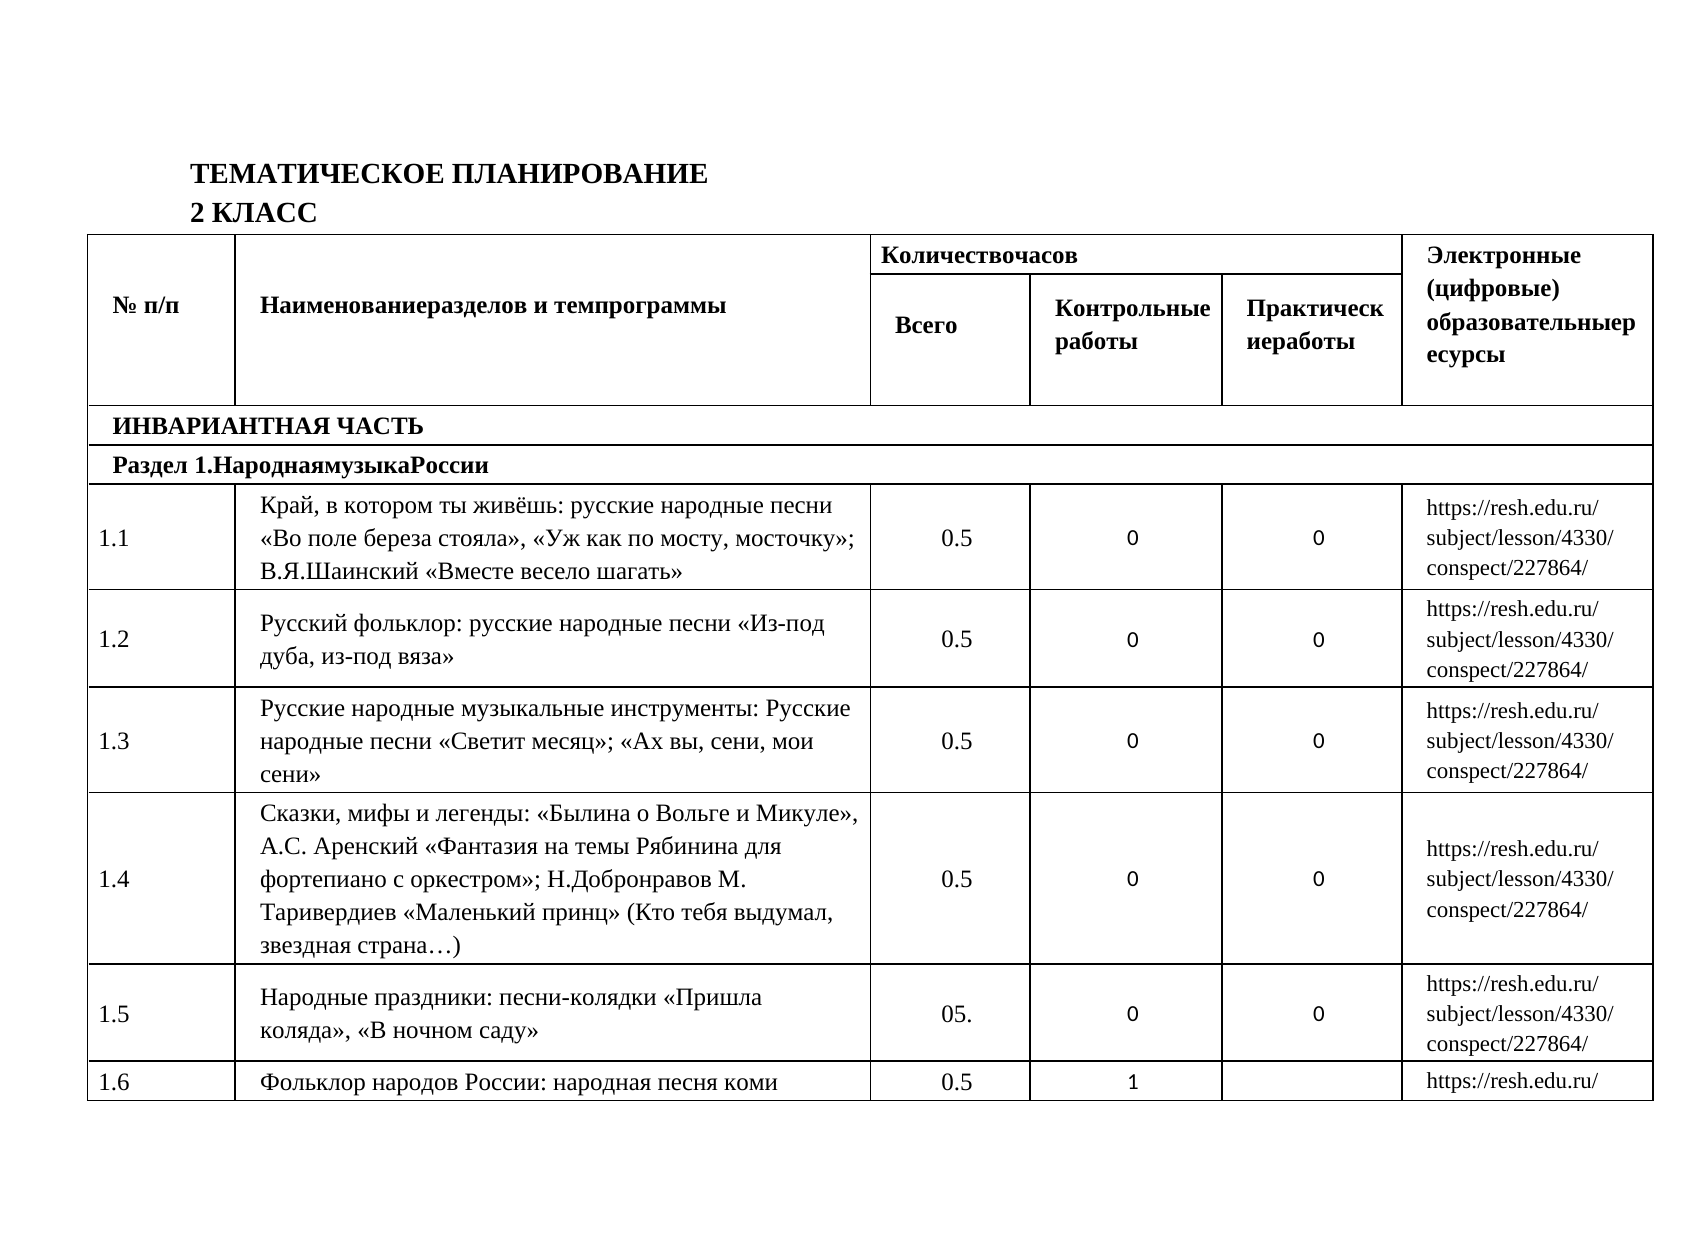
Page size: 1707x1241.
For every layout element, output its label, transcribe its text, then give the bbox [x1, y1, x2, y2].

table_cell 0 [1223, 965, 1401, 1060]
table_cell 0.5 [871, 485, 1029, 589]
table_cell 0 [1031, 485, 1221, 589]
table_cell Практическиеработы [1223, 275, 1401, 404]
table_cell Контрольныеработы [1031, 275, 1221, 404]
table_cell https://resh.edu.ru/subject/lesson/4330/conspect/227864/ [1403, 965, 1652, 1060]
table_cell [1223, 1062, 1401, 1100]
table_cell 1.3 [88, 687, 234, 791]
text ТЕМАТИЧЕСКОЕ ПЛАНИРОВАНИЕ [190, 157, 1618, 190]
table_cell 0.5 [871, 1062, 1029, 1100]
table_cell 1.4 [88, 793, 234, 963]
table_header № п/п [88, 235, 234, 404]
table_cell 1.5 [88, 964, 234, 1060]
table_cell 0 [1223, 688, 1401, 791]
table_cell 0 [1031, 965, 1221, 1060]
table_cell Край, в котором ты живёшь: русские народные песни «Во поле береза стояла», «Уж как по мосту, мосточку»; В.Я.Шаинский «Вместе весело шагать» [236, 485, 870, 589]
table_header Количествочасов [871, 235, 1401, 273]
text 2 КЛАСС [190, 195, 1618, 229]
table_cell 0.5 [871, 688, 1029, 791]
table_cell 0 [1223, 793, 1401, 963]
table_cell 05. [871, 965, 1029, 1060]
table_cell Раздел 1.НароднаямузыкаРоссии [88, 445, 1652, 483]
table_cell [236, 1062, 870, 1100]
table_cell Сказки, мифы и легенды: «Былина о Вольге и Микуле», А.С. Аренский «Фантазия на темы Рябинина для фортепиано с оркестром»; Н.Добронравов М. Таривердиев «Маленький принц» (Кто тебя выдумал, звездная страна…) [236, 793, 870, 963]
table_header Электронные (цифровые) образовательныересурсы [1403, 235, 1652, 404]
table_cell 1.1 [88, 484, 234, 589]
table_cell 0 [1031, 590, 1221, 686]
table_cell 1.2 [88, 590, 234, 686]
table_header Наименованиеразделов и темпрограммы [236, 235, 870, 404]
table_cell 0.5 [871, 793, 1029, 963]
table_cell ИНВАРИАНТНАЯ ЧАСТЬ [88, 406, 1652, 444]
table_cell 0.5 [871, 590, 1029, 686]
table_cell 0 [1223, 590, 1401, 686]
table_cell https://resh.edu.ru/subject/lesson/4330/conspect/227864/ [1403, 793, 1652, 963]
table_cell https://resh.edu.ru/subject/lesson/4330/conspect/227864/ [1403, 485, 1652, 589]
table_cell Русские народные музыкальные инструменты: Русские народные песни «Светит месяц»; «Ах вы, сени, мои сени» [236, 688, 870, 791]
table_cell Народные праздники: песни-колядки «Пришла коляда», «В ночном саду» [236, 965, 870, 1060]
table_cell 0 [1031, 793, 1221, 963]
table_cell https://resh.edu.ru/subject/lesson/4330/conspect/227864/ [1403, 688, 1652, 791]
table_cell Русский фольклор: русские народные песни «Из-под дуба, из-под вяза» [236, 590, 870, 686]
table_cell 0 [1031, 688, 1221, 791]
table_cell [1403, 1062, 1652, 1100]
table_cell Всего [871, 275, 1029, 404]
table_cell 1 [1031, 1062, 1221, 1100]
table_cell 0 [1223, 485, 1401, 589]
table_cell 1.6 [88, 1061, 234, 1100]
table_cell https://resh.edu.ru/subject/lesson/4330/conspect/227864/ [1403, 590, 1652, 686]
